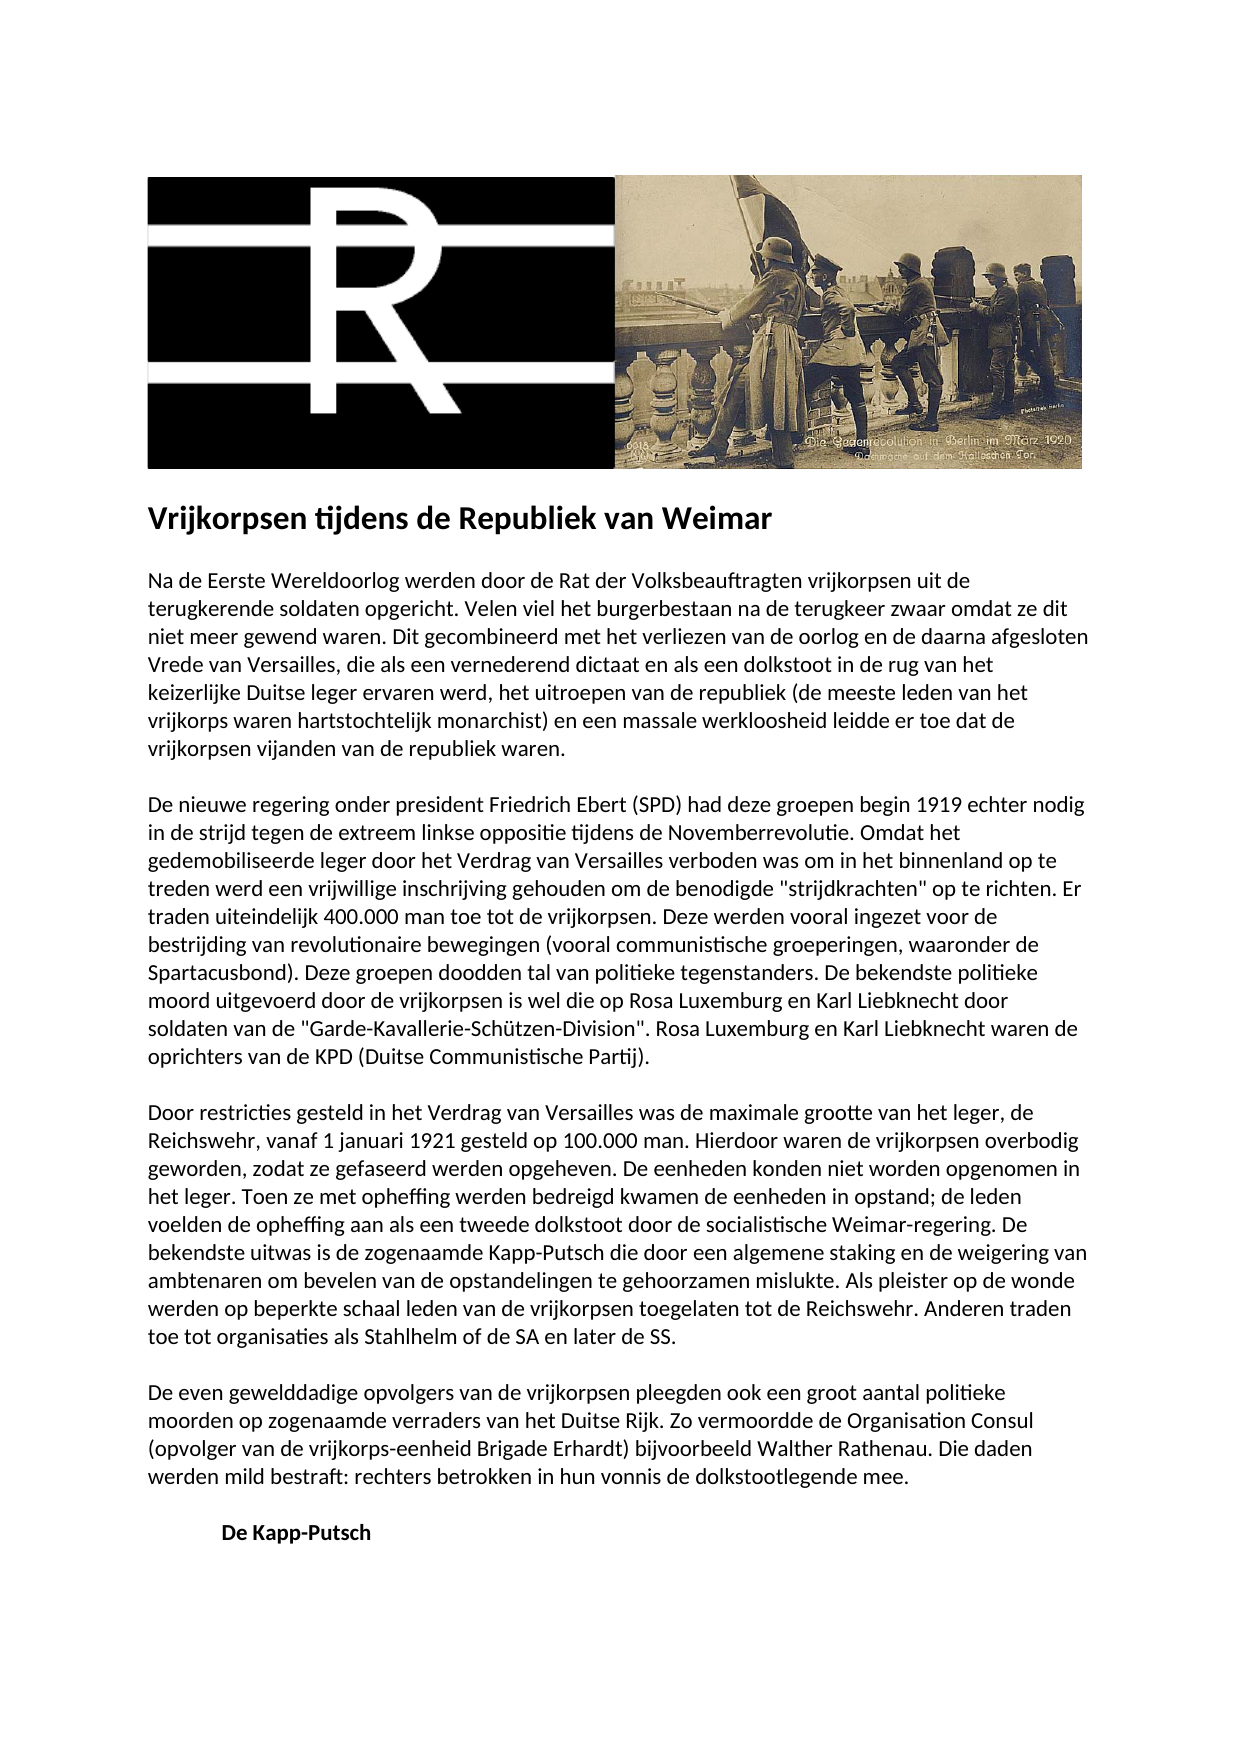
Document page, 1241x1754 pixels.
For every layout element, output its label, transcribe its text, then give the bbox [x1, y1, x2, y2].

text De nieuwe regering onder president Friedrich Ebert (SPD) had deze groepen begin 1919 echter nodig in de strijd tegen de extreem linkse oppositie tijdens de Novemberrevolutie. Omdat het gedemobiliseerde leger door het Verdrag van Versailles verboden was om in het binnenland op te treden werd een vrijwillige inschrijving gehouden om de benodigde "strijdkrachten" op te richten. Er traden uiteindelijk 400.000 man toe tot de vrijkorpsen. Deze werden vooral ingezet voor de bestrijding van revolutionaire bewegingen (vooral communistische groeperingen, waaronder de Spartacusbond). Deze groepen doodden tal van politieke tegenstanders. De bekendste politieke moord uitgevoerd door de vrijkorpsen is wel die op Rosa Luxemburg en Karl Liebknecht door soldaten van de "Garde-Kavallerie-Schützen-Division". Rosa Luxemburg en Karl Liebknecht waren de oprichters van de KPD (Duitse Communistische Partij). [148, 790, 1093, 1070]
text Na de Eerste Wereldoorlog werden door de Rat der Volksbeauftragten vrijkorpsen uit de terugkerende soldaten opgericht. Velen viel het burgerbestaan na de terugkeer zwaar omdat ze dit niet meer gewend waren. Dit gecombineerd met het verliezen van de oorlog en de daarna afgesloten Vrede van Versailles, die als een vernederend dictaat en als een dolkstoot in de rug van het keizerlijke Duitse leger ervaren werd, het uitroepen van de republiek (de meeste leden van het vrijkorps waren hartstochtelijk monarchist) en een massale werkloosheid leidde er toe dat de vrijkorpsen vijanden van de republiek waren. [148, 566, 1093, 762]
picture [147, 175, 1082, 469]
text De Kapp-Putsch [221, 1518, 1093, 1547]
text De even gewelddadige opvolgers van de vrijkorpsen pleegden ook een groot aantal politieke moorden op zogenaamde verraders van het Duitse Rijk. Zo vermoordde de Organisation Consul (opvolger van de vrijkorps-eenheid Brigade Erhardt) bijvoorbeeld Walther Rathenau. Die daden werden mild bestraft: rechters betrokken in hun vonnis de dolkstootlegende mee. [148, 1378, 1093, 1491]
text Door restricties gesteld in het Verdrag van Versailles was de maximale grootte van het leger, de Reichswehr, vanaf 1 januari 1921 gesteld op 100.000 man. Hierdoor waren de vrijkorpsen overbodig geworden, zodat ze gefaseerd werden opgeheven. De eenheden konden niet worden opgenomen in het leger. Toen ze met opheffing werden bedreigd kwamen de eenheden in opstand; de leden voelden de opheffing aan als een tweede dolkstoot door de socialistische Weimar-regering. De bekendste uitwas is de zogenaamde Kapp-Putsch die door een algemene staking en de weigering van ambtenaren om bevelen van de opstandelingen te gehoorzamen mislukte. Als pleister op de wonde werden op beperkte schaal leden van de vrijkorpsen toegelaten tot de Reichswehr. Anderen traden toe tot organisaties als Stahlhelm of de SA en later de SS. [148, 1098, 1093, 1350]
text Vrijkorpsen tijdens de Republiek van Weimar [148, 497, 1093, 538]
